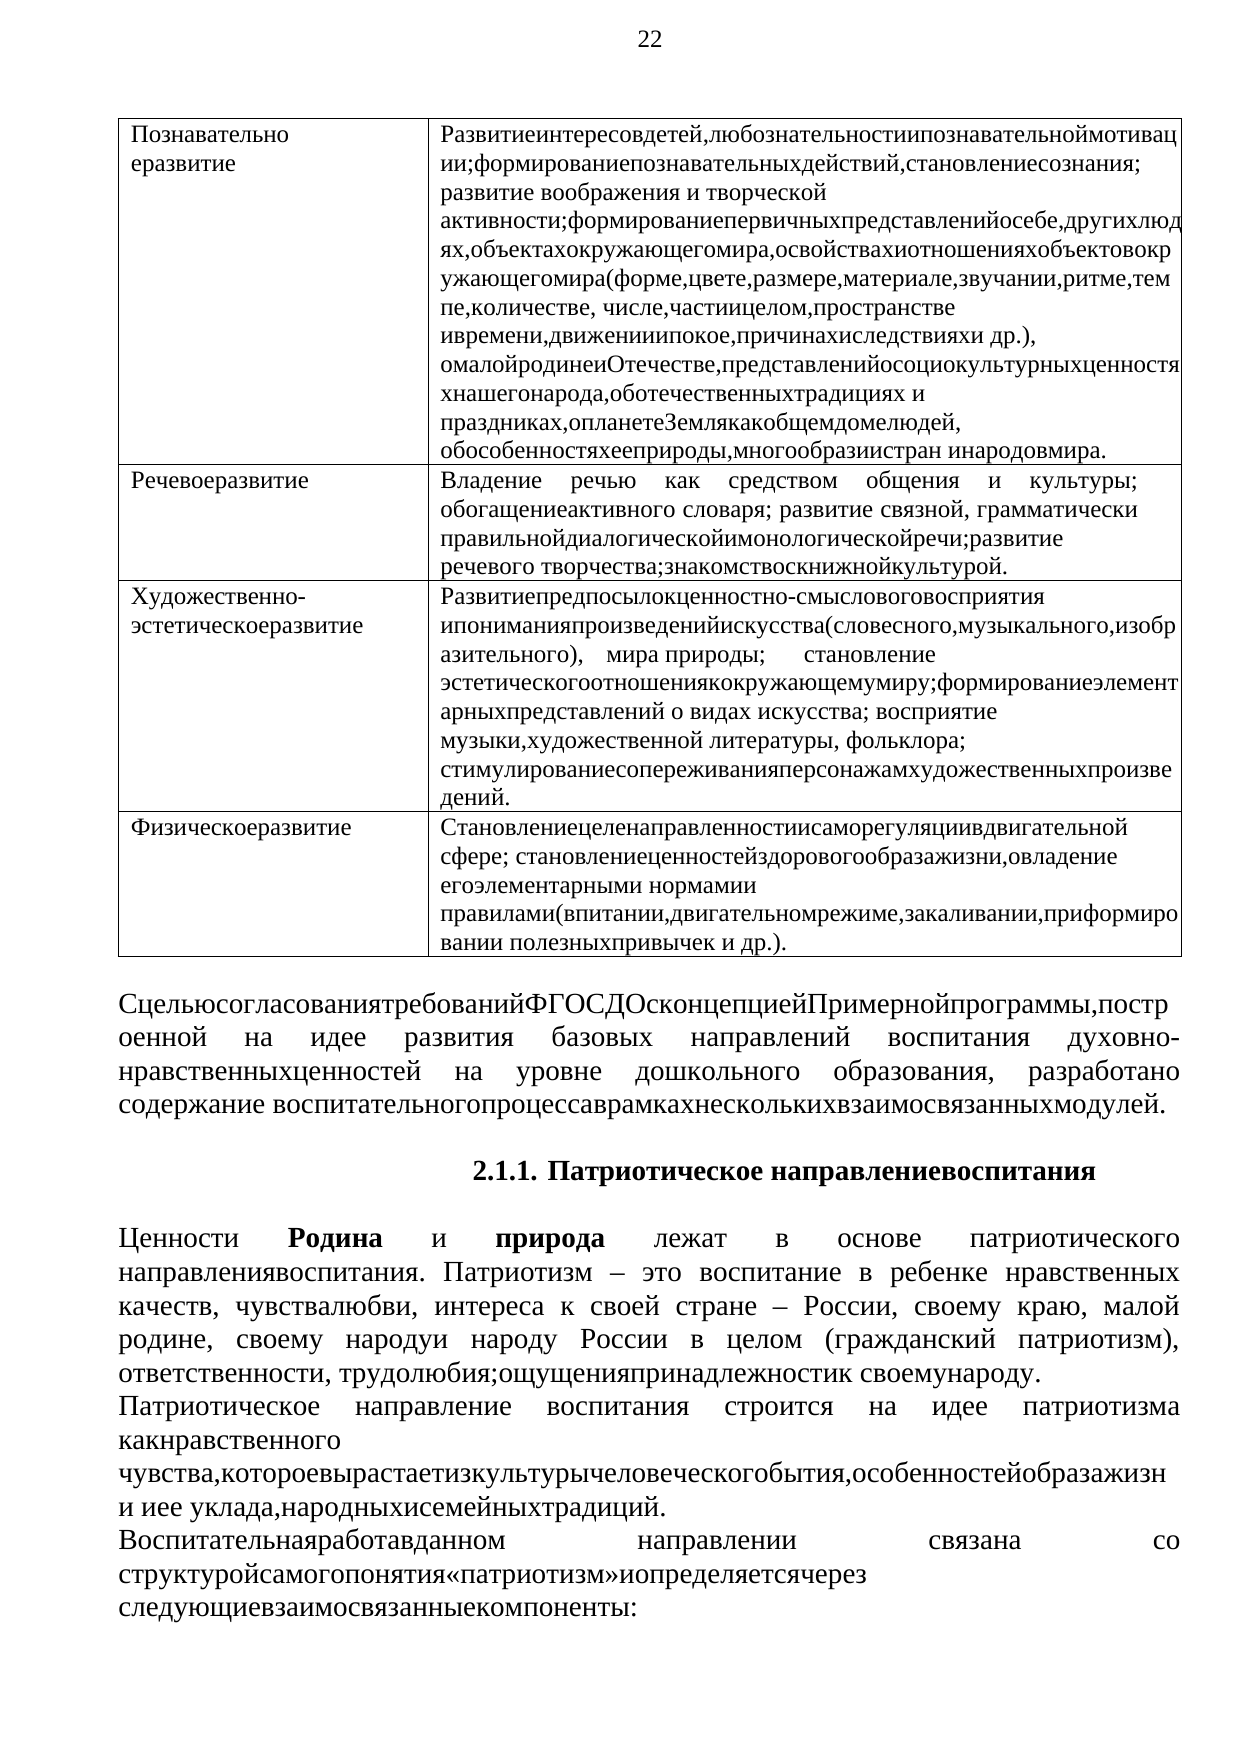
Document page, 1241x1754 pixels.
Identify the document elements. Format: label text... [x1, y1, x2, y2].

table_cell Развитиепредпосылокценностно-смысловоговосприятия ипониманияпроизведенийискусства(словесного,музыкального,изобразительного), мира природы; становление эстетическогоотношениякокружающемумиру;формированиеэлементарныхпредставлений о видах искусства; восприятие музыки,художественной литературы, фольклора; стимулированиесопереживанияперсонажамхудожественныхпроизведений. [429, 581, 1181, 811]
table_cell Речевоеразвитие [119, 465, 428, 580]
text Воспитательнаяработавданном направлении связана со структуройсамогопонятия«патриотизм»иопределяетсячерез следующиевзаимосвязанныекомпоненты: [118, 1522, 1181, 1623]
table_cell Владение речью как средством общения и культуры; обогащениеактивного словаря; развитие связной, грамматически правильнойдиалогическойимонологическойречи;развитие речевого творчества;знакомствоскнижнойкультурой. [429, 465, 1181, 580]
table_cell Художественно-эстетическоеразвитие [119, 581, 428, 811]
text СцельюсогласованиятребованийФГОСДОсконцепциейПримернойпрограммы,построенной на идее развития базовых направлений воспитания духовно-нравственныхценностей на уровне дошкольного образования, разработано содержание воспитательногопроцессаврамкахнесколькихвзаимосвязанныхмодулей. [118, 986, 1181, 1120]
table_cell Становлениецеленаправленностиисаморегуляциивдвигательной сфере; становлениеценностейздоровогообразажизни,овладение егоэлементарными нормамии правилами(впитании,двигательномрежиме,закаливании,приформировании полезныхпривычек и др.). [429, 812, 1181, 956]
text Патриотическое направление воспитания строится на идее патриотизма какнравственного чувства,котороевырастаетизкультурычеловеческогобытия,особенностейобразажизни иее уклада,народныхисемейныхтрадиций. [118, 1388, 1181, 1522]
table_cell Развитиеинтересовдетей,любознательностиипознавательноймотивации;формированиепознавательныхдействий,становлениесознания; развитие воображения и творческой активности;формированиепервичныхпредставленийосебе,другихлюдях,объектахокружающегомира,освойствахиотношенияхобъектовокружающегомира(форме,цвете,размере,материале,звучании,ритме,темпе,количестве, числе,частиицелом,пространстве ивремени,движенииипокое,причинахиследствияхи др.), омалойродинеиОтечестве,представленийосоциокультурныхценностяхнашегонарода,оботечественныхтрадициях и праздниках,опланетеЗемлякакобщемдомелюдей, обособенностяхееприроды,многообразиистран инародовмира. [429, 119, 1181, 464]
table_cell Физическоеразвитие [119, 812, 428, 956]
text Ценности Родина и природа лежат в основе патриотического направлениявоспитания. Патриотизм – это воспитание в ребенке нравственных качеств, чувствалюбви, интереса к своей стране – России, своему краю, малой родине, своему народуи народу России в целом (гражданский патриотизм), ответственности, трудолюбия;ощущенияпринадлежностик своемународу. [118, 1221, 1181, 1388]
subtitle Патриотическое направлениевоспитания [472, 1153, 1181, 1187]
table_cell Познавательноеразвитие [119, 119, 428, 464]
